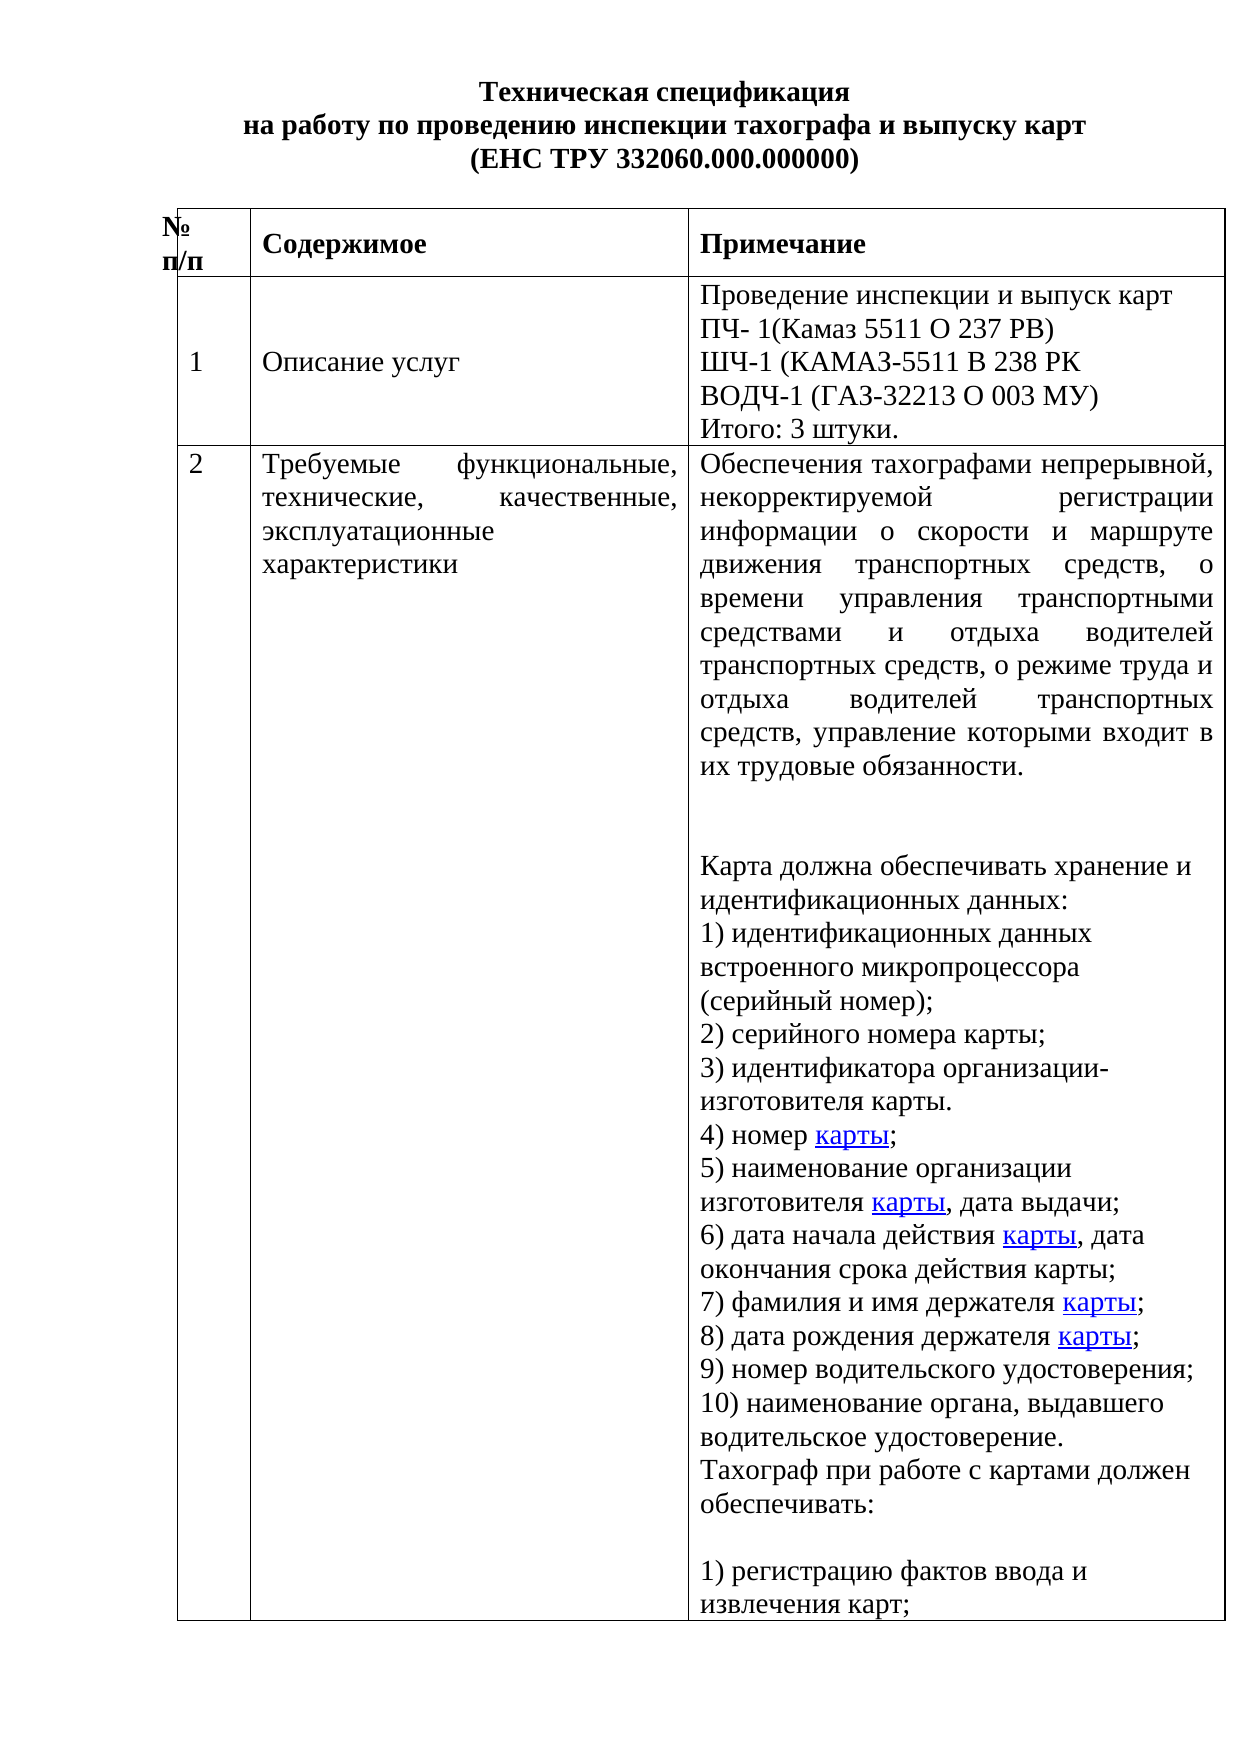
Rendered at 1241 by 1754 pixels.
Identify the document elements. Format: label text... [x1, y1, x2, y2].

text на работу по проведению инспекции тахографа и выпуску карт [177, 107, 1152, 141]
table_header Содержимое [251, 209, 688, 276]
text Техническая спецификация [177, 74, 1152, 107]
table_cell 2 [178, 446, 250, 1620]
table_cell 1 [178, 277, 250, 445]
table_header Примечание [689, 209, 1224, 276]
table_header № п/п [178, 209, 250, 276]
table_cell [251, 446, 688, 1620]
table_cell Описание услуг [251, 277, 688, 445]
table_cell Проведение инспекции и выпуск карт ПЧ- 1(Камаз 5511 О 237 РВ) ШЧ-1 (КАМАЗ-5511 В 238 РК ВОДЧ-1 (ГАЗ-32213 О 003 МУ) Итого: 3 штуки. [689, 277, 1224, 445]
text (ЕНС ТРУ 332060.000.000000) [177, 141, 1152, 174]
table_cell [689, 446, 1224, 1620]
